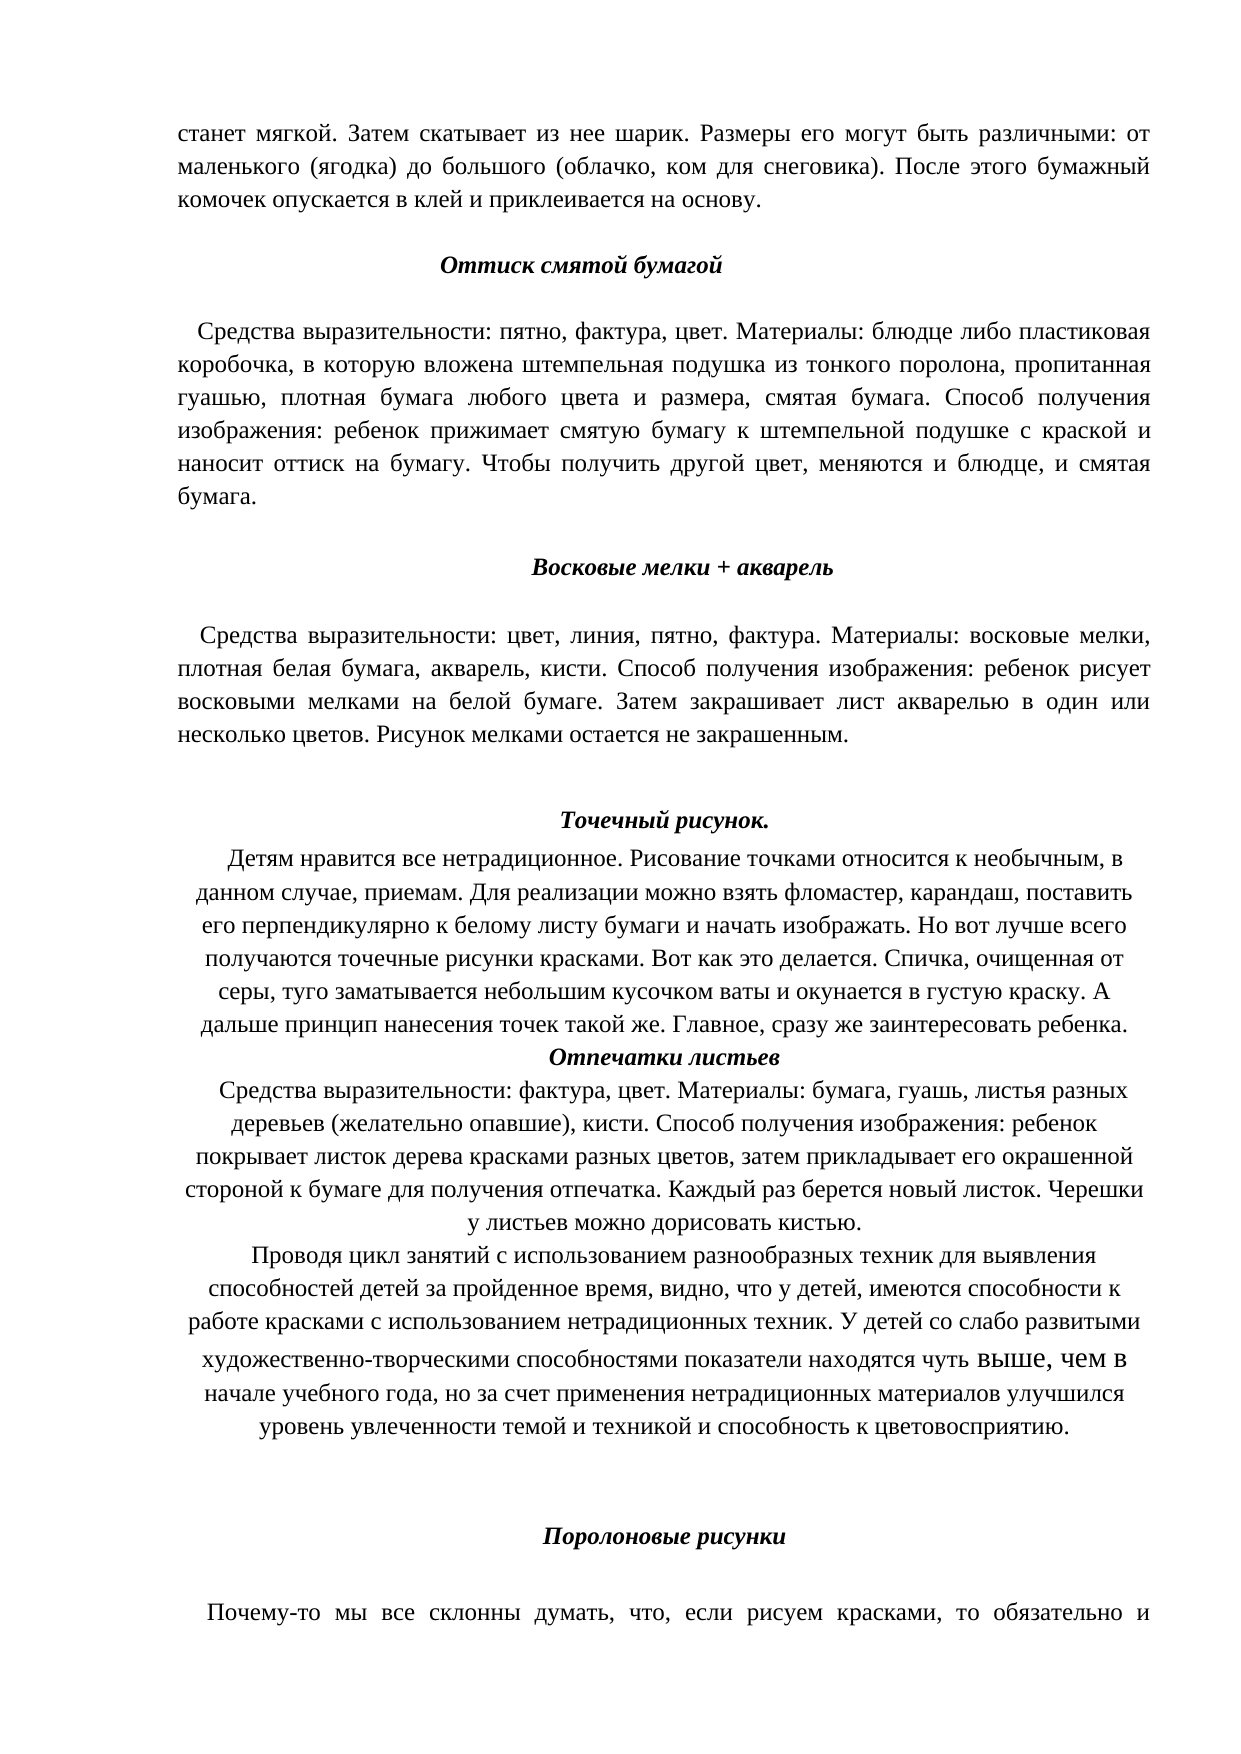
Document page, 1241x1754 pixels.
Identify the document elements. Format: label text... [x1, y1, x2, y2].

text Средства выразительности: пятно, фактура, цвет. Материалы: блюдце либо пластиковая коробочка, в которую вложена штемпельная подушка из тонкого поролона, пропитанная гуашью, плотная бумага любого цвета и размера, смятая бумага. Способ получения изображения: ребенок прижимает смятую бумагу к штемпельной подушке с краской и наносит оттиск на бумагу. Чтобы получить другой цвет, меняются и блюдце, и смятая бумага. [177, 283, 1152, 510]
text Восковые мелки + акварель [177, 514, 1152, 582]
text Поролоновые рисунки [177, 1521, 1152, 1550]
text Оттиск смятой бумагой [177, 250, 1152, 279]
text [177, 118, 1152, 213]
text Отпечатки листьев Средства выразительности: фактура, цвет. Материалы: бумага, гуашь, листья разных деревьев (желательно опавшие), кисти. Способ получения изображения: ребенок покрывает листок дерева красками разных цветов, затем прикладывает его окрашенной стороной к бумаге для получения отпечатка. Каждый раз берется новый листок. Черешки у листьев можно дорисовать кистью. Проводя цикл занятий с использованием разнообразных техник для выявления способностей детей за пройденное время, видно, что у детей, имеются способности к работе красками с использованием нетрадиционных техник. У детей со слабо развитыми художественно-творческими способностями показатели находятся чуть выше, чем в начале учебного года, но за счет применения нетрадиционных материалов улучшился уровень увлеченности темой и техникой и способность к цветовосприятию. [177, 1042, 1152, 1440]
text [177, 1554, 1152, 1626]
text Точечный рисунок. Детям нравится все нетрадиционное. Рисование точками относится к необычным, в данном случае, приемам. Для реализации можно взять фломастер, карандаш, поставить его перпендикулярно к белому листу бумаги и начать изображать. Но вот лучше всего получаются точечные рисунки красками. Вот как это делается. Спичка, очищенная от серы, туго заматывается небольшим кусочком ваты и окунается в густую краску. А дальше принцип нанесения точек такой же. Главное, сразу же заинтересовать ребенка. [177, 806, 1152, 1038]
text Средства выразительности: цвет, линия, пятно, фактура. Материалы: восковые мелки, плотная белая бумага, акварель, кисти. Способ получения изображения: ребенок рисует восковыми мелками на белой бумаге. Затем закрашивает лист акварелью в один или несколько цветов. Рисунок мелками остается не закрашенным. [177, 587, 1152, 747]
